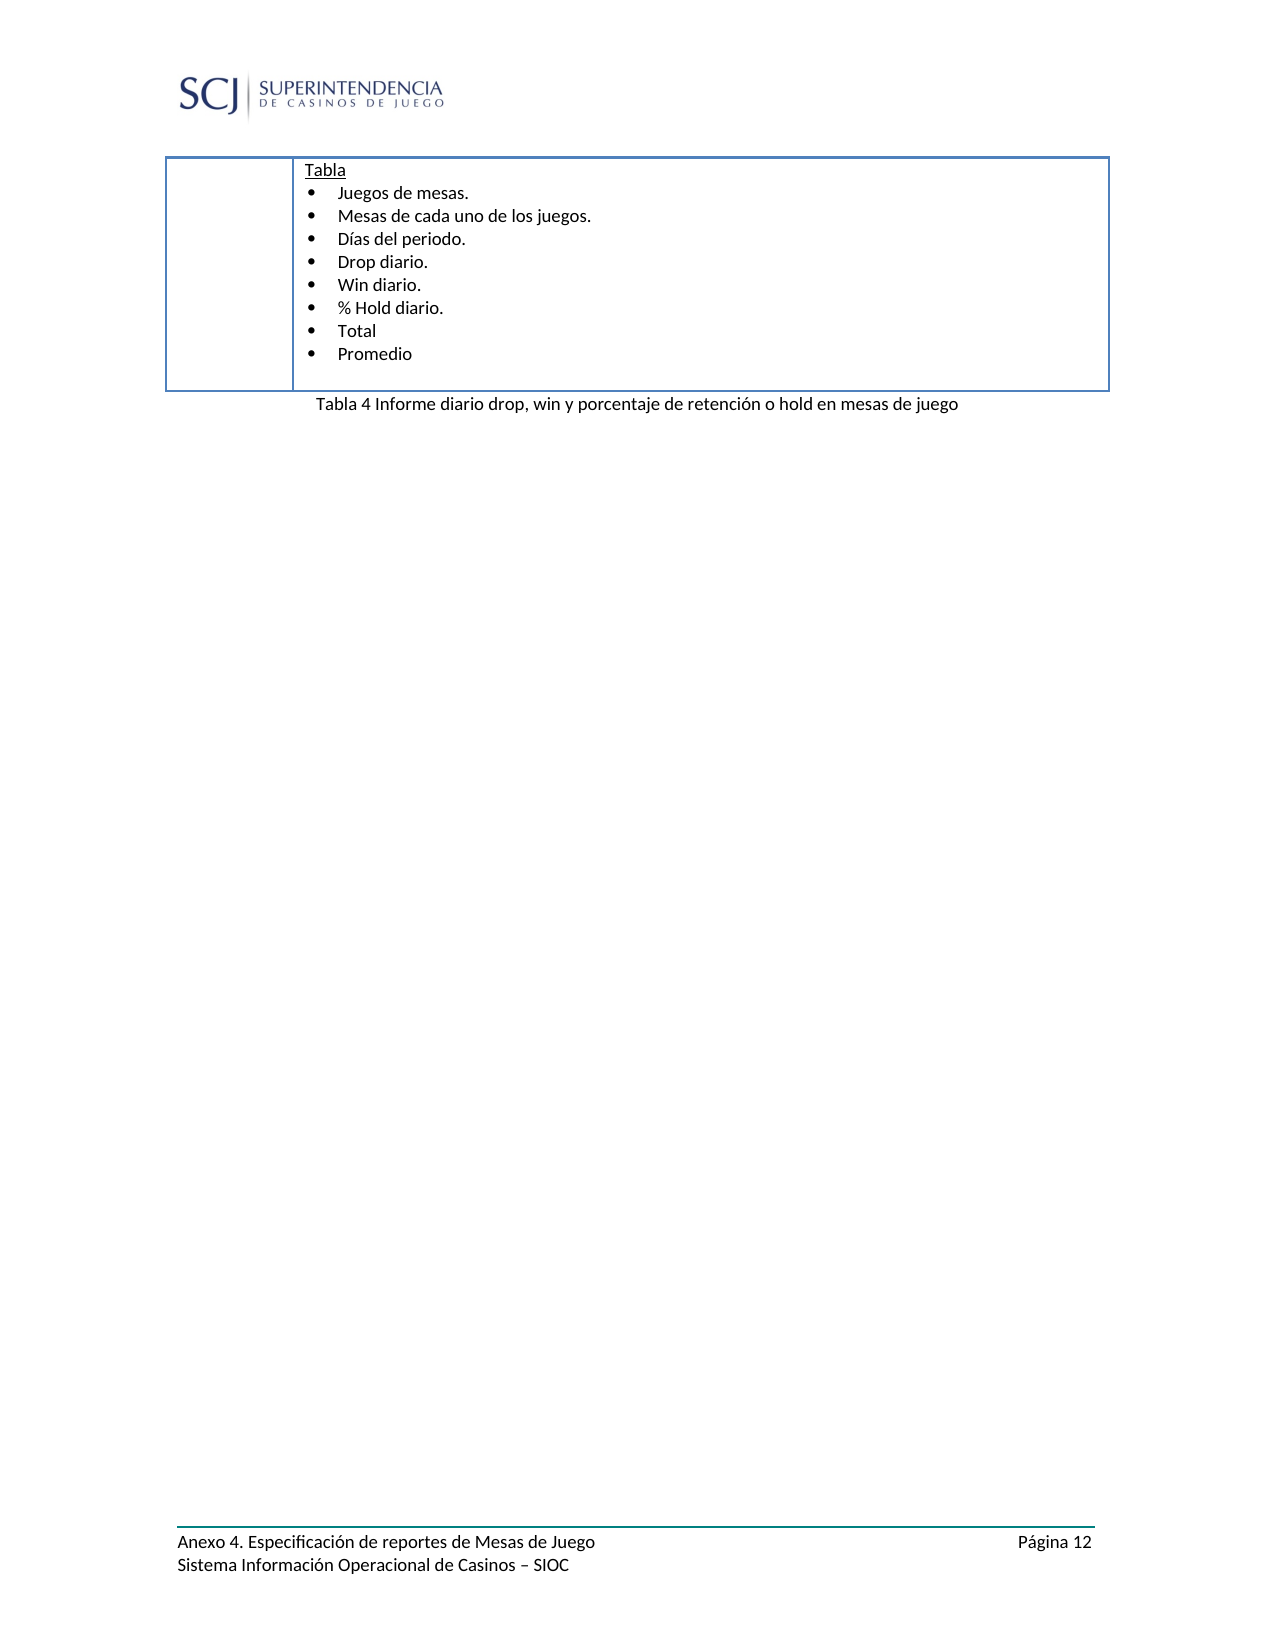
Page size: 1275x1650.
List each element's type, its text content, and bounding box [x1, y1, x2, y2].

picture [177, 59, 445, 132]
table_cell Tabla Juegos de mesas. Mesas de cada uno de los juegos. Días del periodo. Drop diario. Win diario. % Hold diario. Total Promedio [294, 159, 1108, 390]
table_cell [167, 159, 292, 390]
text Tabla 4 Informe diario drop, win y porcentaje de retención o hold en mesas de juego [177, 392, 1098, 415]
